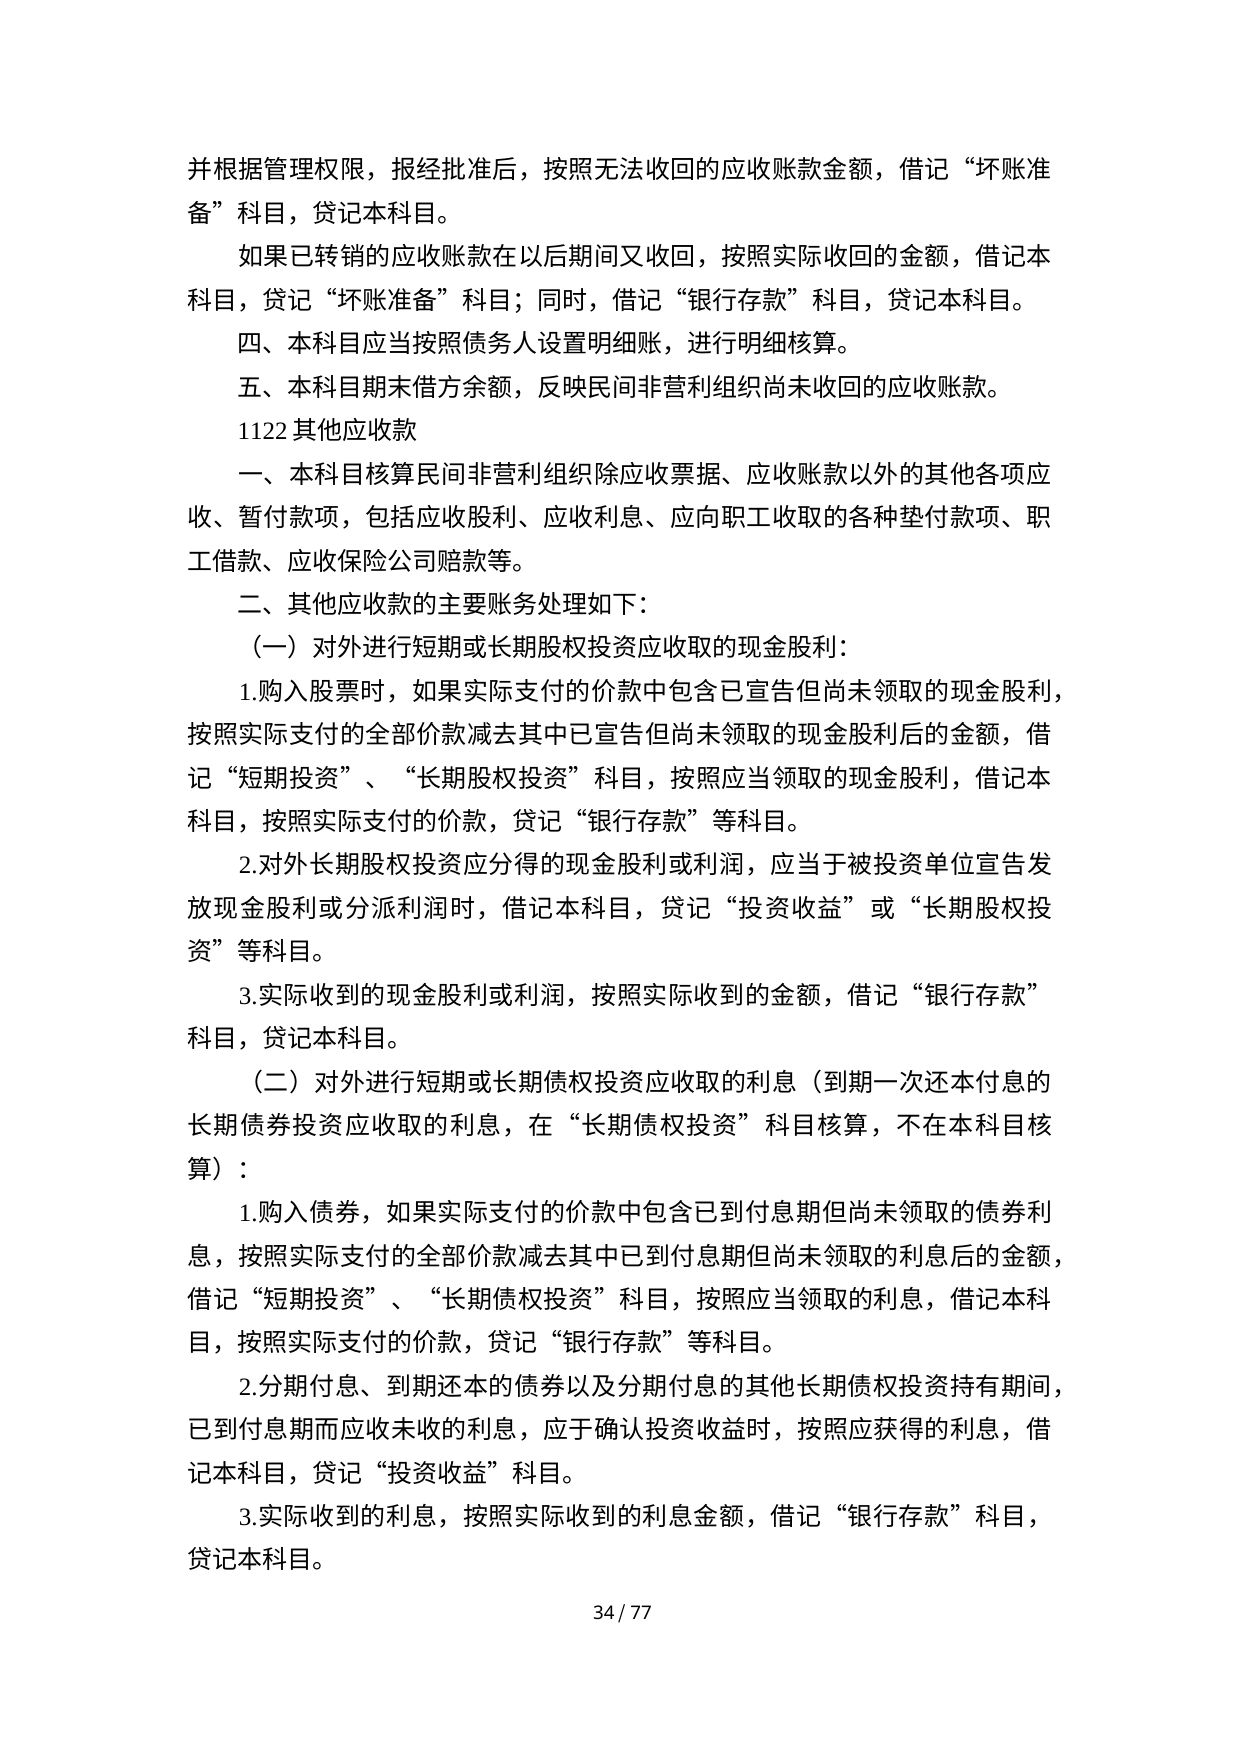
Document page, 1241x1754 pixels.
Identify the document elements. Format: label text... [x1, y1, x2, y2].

text 1122其他应收款 [187, 411, 1053, 447]
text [187, 150, 1053, 230]
text 3.实际收到的利息，按照实际收到的利息金额，借记“银行存款”科目，贷记本科目。 [187, 1497, 1053, 1576]
text 3.实际收到的现金股利或利润，按照实际收到的金额，借记“银行存款”科目，贷记本科目。 [187, 975, 1053, 1055]
text 二、其他应收款的主要账务处理如下： [187, 584, 1053, 621]
text 如果已转销的应收账款在以后期间又收回，按照实际收回的金额，借记本科目，贷记“坏账准备”科目；同时，借记“银行存款”科目，贷记本科目。 [187, 237, 1053, 317]
text 一、本科目核算民间非营利组织除应收票据、应收账款以外的其他各项应收、暂付款项，包括应收股利、应收利息、应向职工收取的各种垫付款项、职工借款、应收保险公司赔款等。 [187, 454, 1053, 577]
text 五、本科目期末借方余额，反映民间非营利组织尚未收回的应收账款。 [187, 367, 1053, 403]
text 2.对外长期股权投资应分得的现金股利或利润，应当于被投资单位宣告发放现金股利或分派利润时，借记本科目，贷记“投资收益”或“长期股权投资”等科目。 [187, 845, 1053, 968]
text 1.购入股票时，如果实际支付的价款中包含已宣告但尚未领取的现金股利，按照实际支付的全部价款减去其中已宣告但尚未领取的现金股利后的金额，借记“短期投资”、“长期股权投资”科目，按照应当领取的现金股利，借记本科目，按照实际支付的价款，贷记“银行存款”等科目。 [187, 671, 1053, 838]
text （一）对外进行短期或长期股权投资应收取的现金股利： [187, 628, 1053, 664]
text 1.购入债券，如果实际支付的价款中包含已到付息期但尚未领取的债券利息，按照实际支付的全部价款减去其中已到付息期但尚未领取的利息后的金额，借记“短期投资”、“长期债权投资”科目，按照应当领取的利息，借记本科目，按照实际支付的价款，贷记“银行存款”等科目。 [187, 1192, 1053, 1359]
text （二）对外进行短期或长期债权投资应收取的利息（到期一次还本付息的长期债券投资应收取的利息，在“长期债权投资”科目核算，不在本科目核算）： [187, 1062, 1053, 1185]
text 四、本科目应当按照债务人设置明细账，进行明细核算。 [187, 324, 1053, 360]
text 2.分期付息、到期还本的债券以及分期付息的其他长期债权投资持有期间，已到付息期而应收未收的利息，应于确认投资收益时，按照应获得的利息，借记本科目，贷记“投资收益”科目。 [187, 1366, 1053, 1489]
